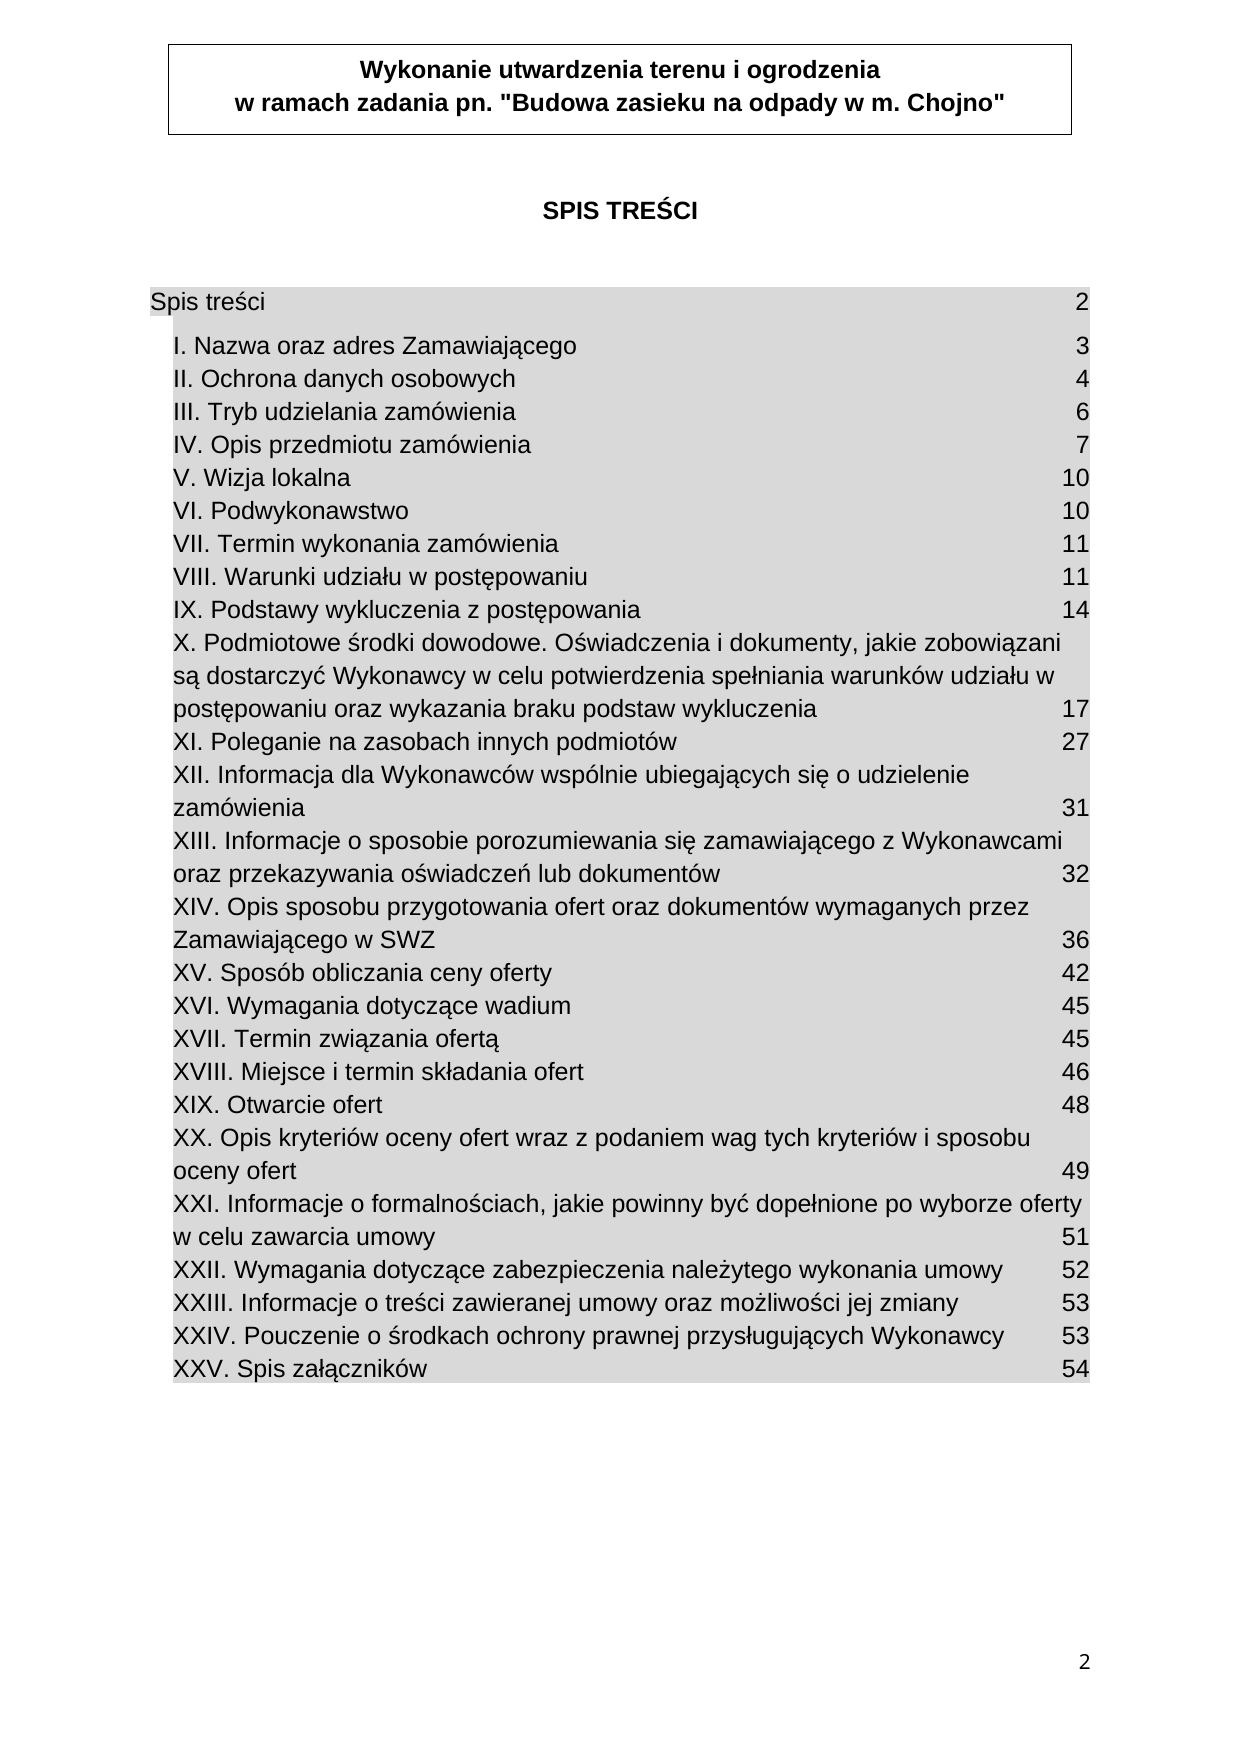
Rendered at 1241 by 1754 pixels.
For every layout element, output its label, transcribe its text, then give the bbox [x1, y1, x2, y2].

text SPIS TREŚCI [150, 196, 1090, 225]
